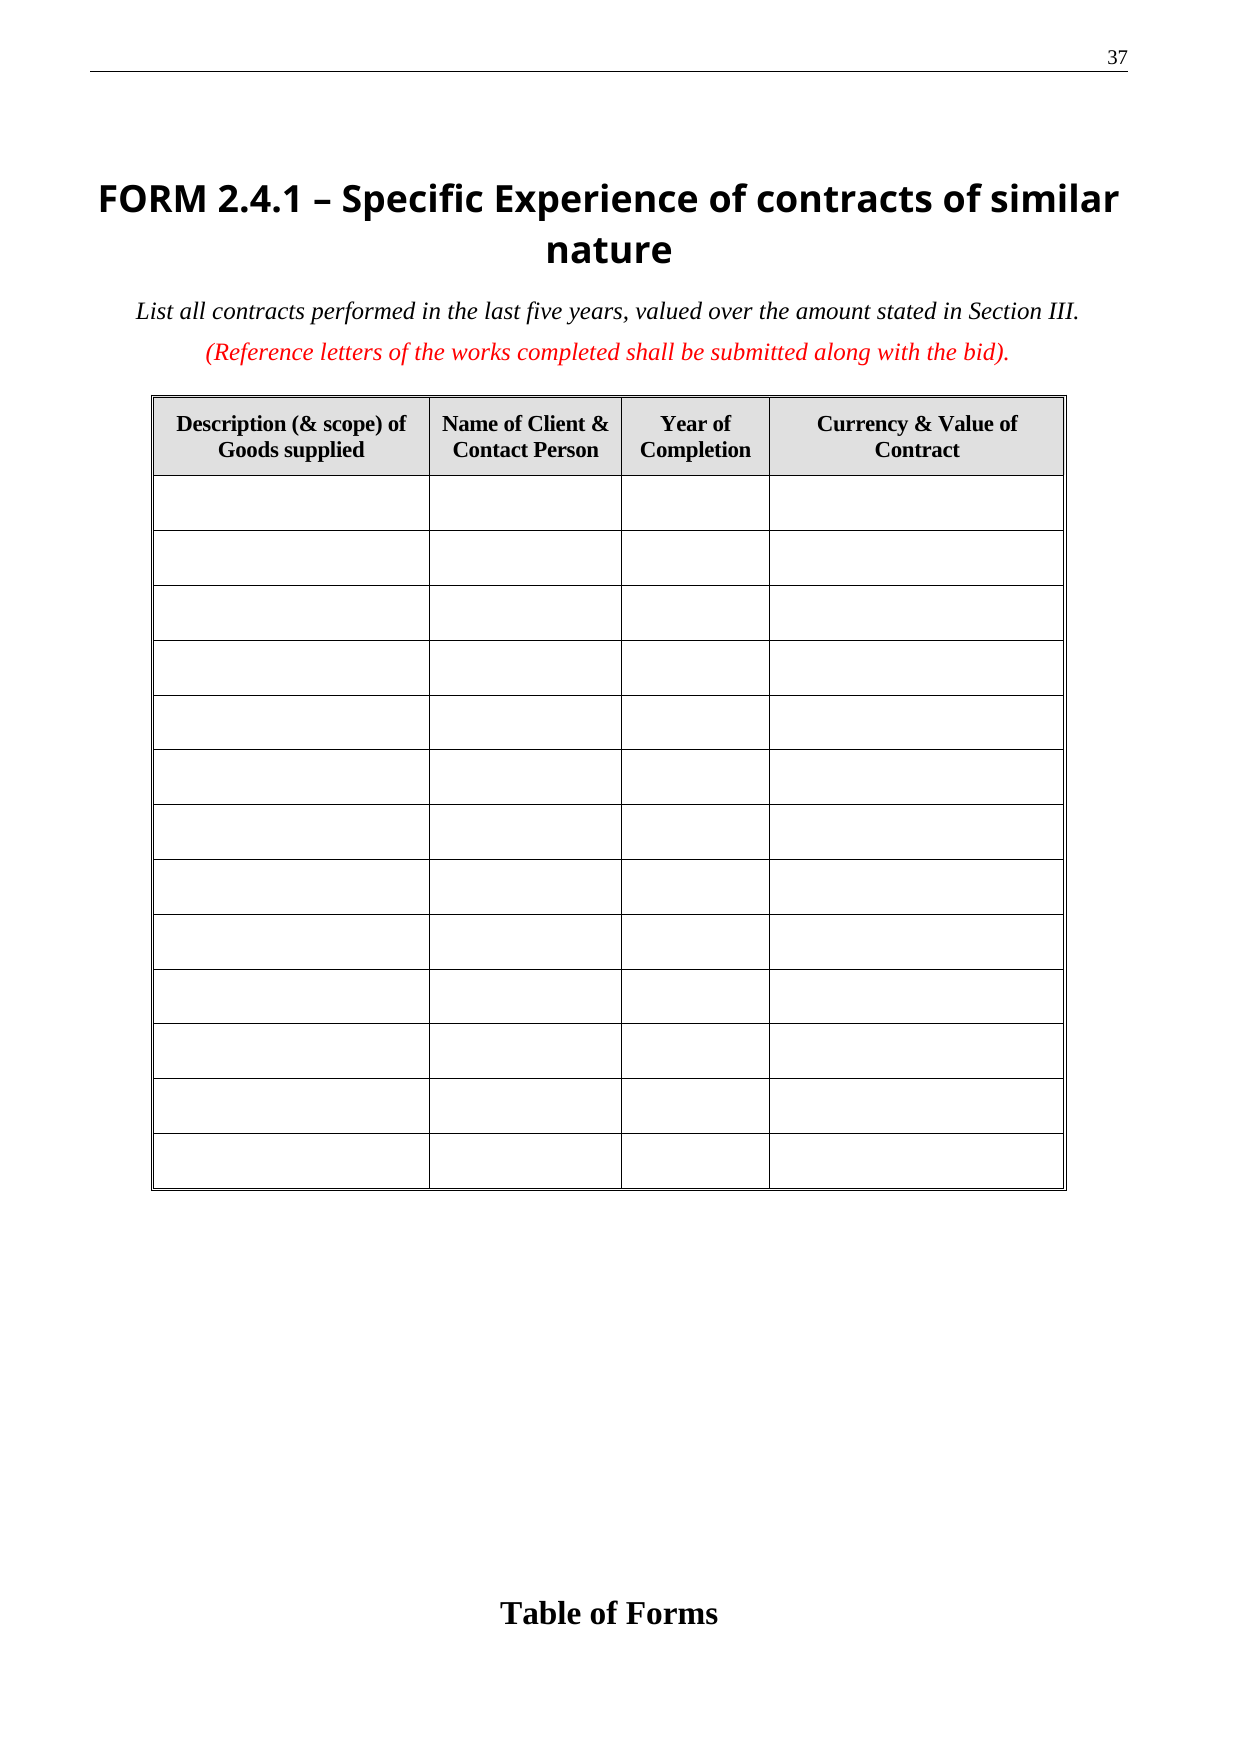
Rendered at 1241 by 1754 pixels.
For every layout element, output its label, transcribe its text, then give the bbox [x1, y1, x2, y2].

table_cell [770, 696, 1063, 749]
table_cell [770, 970, 1063, 1023]
table_cell [770, 1024, 1063, 1078]
table_cell [154, 970, 429, 1023]
table_cell [154, 586, 429, 640]
table_cell [154, 641, 429, 694]
table_cell [622, 805, 769, 859]
table_cell [430, 531, 621, 585]
table_cell [622, 641, 769, 694]
table_cell [770, 531, 1063, 585]
table_cell [770, 641, 1063, 694]
table_cell [622, 970, 769, 1023]
table_cell [770, 586, 1063, 640]
table_cell [430, 1079, 621, 1133]
table_cell [154, 1024, 429, 1078]
table_cell [622, 860, 769, 914]
table_cell [430, 860, 621, 914]
table_header Name of Client & Contact Person [430, 398, 621, 475]
table_cell [154, 805, 429, 859]
table_cell [154, 531, 429, 585]
subtitle FORM 2.4.1 – Specific Experience of contracts of similar nature [90, 173, 1128, 275]
table_cell [770, 805, 1063, 859]
table_cell [770, 1079, 1063, 1133]
table_cell [430, 750, 621, 804]
text Table of Forms [90, 1593, 1128, 1632]
table_cell [430, 1024, 621, 1078]
table_cell [430, 586, 621, 640]
table_cell [622, 1024, 769, 1078]
table_cell [154, 860, 429, 914]
table_cell [622, 476, 769, 530]
table_header Description (& scope) of Goods supplied [154, 398, 429, 475]
table_cell [770, 750, 1063, 804]
table_cell [430, 970, 621, 1023]
table_header Currency & Value of Contract [770, 398, 1063, 475]
table_cell [770, 915, 1063, 968]
text (Reference letters of the works completed shall be submitted along with the bid). [90, 337, 1128, 366]
table_cell [154, 696, 429, 749]
table_cell [622, 586, 769, 640]
table_cell [430, 641, 621, 694]
table_cell [430, 696, 621, 749]
table_cell [154, 476, 429, 530]
table_cell [154, 1134, 429, 1188]
table_cell [430, 915, 621, 968]
table_cell [154, 915, 429, 968]
table_cell [770, 476, 1063, 530]
table_cell [154, 750, 429, 804]
table_cell [770, 860, 1063, 914]
table_cell [770, 1134, 1063, 1188]
table_cell [430, 476, 621, 530]
table_header Year of Completion [622, 398, 769, 475]
table_cell [622, 1079, 769, 1133]
table_cell [430, 1134, 621, 1188]
table_cell [622, 696, 769, 749]
table_cell [622, 1134, 769, 1188]
text List all contracts performed in the last five years, valued over the amount stated in Section III. [90, 296, 1128, 324]
table_cell [430, 805, 621, 859]
table_cell [154, 1079, 429, 1133]
table_cell [622, 750, 769, 804]
table_cell [622, 915, 769, 968]
table_cell [622, 531, 769, 585]
